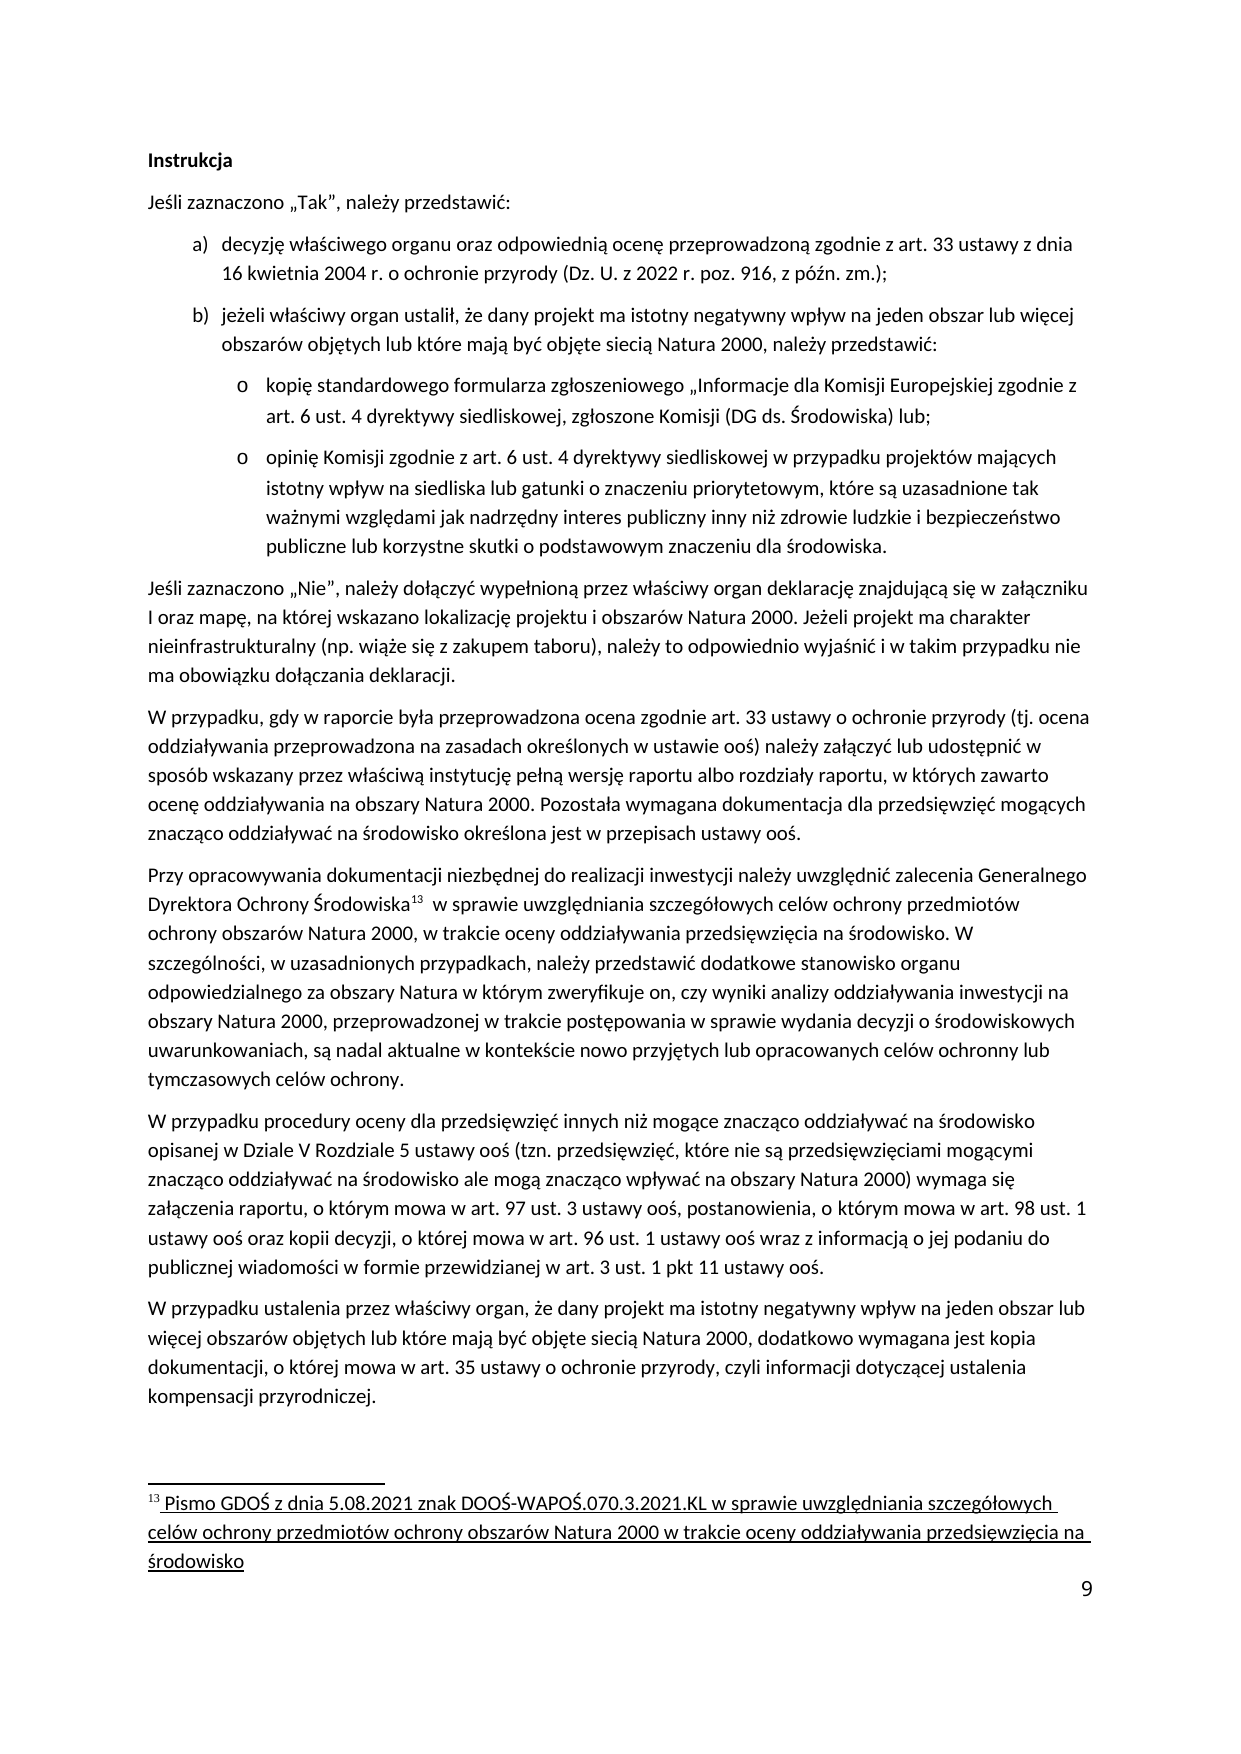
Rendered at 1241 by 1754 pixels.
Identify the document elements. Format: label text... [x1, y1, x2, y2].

text W przypadku procedury oceny dla przedsięwzięć innych niż mogące znacząco oddziaływać na środowisko opisanej w Dziale V Rozdziale 5 ustawy ooś (tzn. przedsięwzięć, które nie są przedsięwzięciami mogącymi znacząco oddziaływać na środowisko ale mogą znacząco wpływać na obszary Natura 2000) wymaga się załączenia raportu, o którym mowa w art. 97 ust. 3 ustawy ooś, postanowienia, o którym mowa w art. 98 ust. 1 ustawy ooś oraz kopii decyzji, o której mowa w art. 96 ust. 1 ustawy ooś wraz z informacją o jej podaniu do publicznej wiadomości w formie przewidzianej w art. 3 ust. 1 pkt 11 ustawy ooś. [148, 1108, 1093, 1279]
text Instrukcja [148, 148, 1093, 173]
text W przypadku, gdy w raporcie była przeprowadzona ocena zgodnie art. 33 ustawy o ochronie przyrody (tj. ocena oddziaływania przeprowadzona na zasadach określonych w ustawie ooś) należy załączyć lub udostępnić w sposób wskazany przez właściwą instytucję pełną wersję raportu albo rozdziały raportu, w których zawarto ocenę oddziaływania na obszary Natura 2000. Pozostała wymagana dokumentacja dla przedsięwzięć mogących znacząco oddziaływać na środowisko określona jest w przepisach ustawy ooś. [148, 704, 1093, 846]
list opinię Komisji zgodnie z art. 6 ust. 4 dyrektywy siedliskowej w przypadku projektów mających istotny wpływ na siedliska lub gatunki o znaczeniu priorytetowym, które są uzasadnione tak ważnymi względami jak nadrzędny interes publiczny inny niż zdrowie ludzkie i bezpieczeństwo publiczne lub korzystne skutki o podstawowym znaczeniu dla środowiska. [236, 444, 1093, 558]
list jeżeli właściwy organ ustalił, że dany projekt ma istotny negatywny wpływ na jeden obszar lub więcej obszarów objętych lub które mają być objęte siecią Natura 2000, należy przedstawić: [192, 302, 1093, 356]
list kopię standardowego formularza zgłoszeniowego „Informacje dla Komisji Europejskiej zgodnie z art. 6 ust. 4 dyrektywy siedliskowej, zgłoszone Komisji (DG ds. Środowiska) lub; [236, 373, 1093, 428]
text Jeśli zaznaczono „Nie”, należy dołączyć wypełnioną przez właściwy organ deklarację znajdującą się w załączniku I oraz mapę, na której wskazano lokalizację projektu i obszarów Natura 2000. Jeżeli projekt ma charakter nieinfrastrukturalny (np. wiąże się z zakupem taboru), należy to odpowiednio wyjaśnić i w takim przypadku nie ma obowiązku dołączania deklaracji. [148, 575, 1093, 688]
list decyzję właściwego organu oraz odpowiednią ocenę przeprowadzoną zgodnie z art. 33 ustawy z dnia 16 kwietnia 2004 r. o ochronie przyrody (Dz. U. z 2022 r. poz. 916, z późn. zm.); [192, 231, 1093, 286]
text Przy opracowywania dokumentacji niezbędnej do realizacji inwestycji należy uwzględnić zalecenia Generalnego Dyrektora Ochrony Środowiska w sprawie uwzględniania szczegółowych celów ochrony przedmiotów ochrony obszarów Natura 2000, w trakcie oceny oddziaływania przedsięwzięcia na środowisko. W szczególności, w uzasadnionych przypadkach, należy przedstawić dodatkowe stanowisko organu odpowiedzialnego za obszary Natura w którym zweryfikuje on, czy wyniki analizy oddziaływania inwestycji na obszary Natura 2000, przeprowadzonej w trakcie postępowania w sprawie wydania decyzji o środowiskowych uwarunkowaniach, są nadal aktualne w kontekście nowo przyjętych lub opracowanych celów ochronny lub tymczasowych celów ochrony. [148, 862, 1093, 1092]
text W przypadku ustalenia przez właściwy organ, że dany projekt ma istotny negatywny wpływ na jeden obszar lub więcej obszarów objętych lub które mają być objęte siecią Natura 2000, dodatkowo wymagana jest kopia dokumentacji, o której mowa w art. 35 ustawy o ochronie przyrody, czyli informacji dotyczącej ustalenia kompensacji przyrodniczej. [148, 1296, 1093, 1408]
text Jeśli zaznaczono „Tak”, należy przedstawić: [148, 189, 1093, 215]
